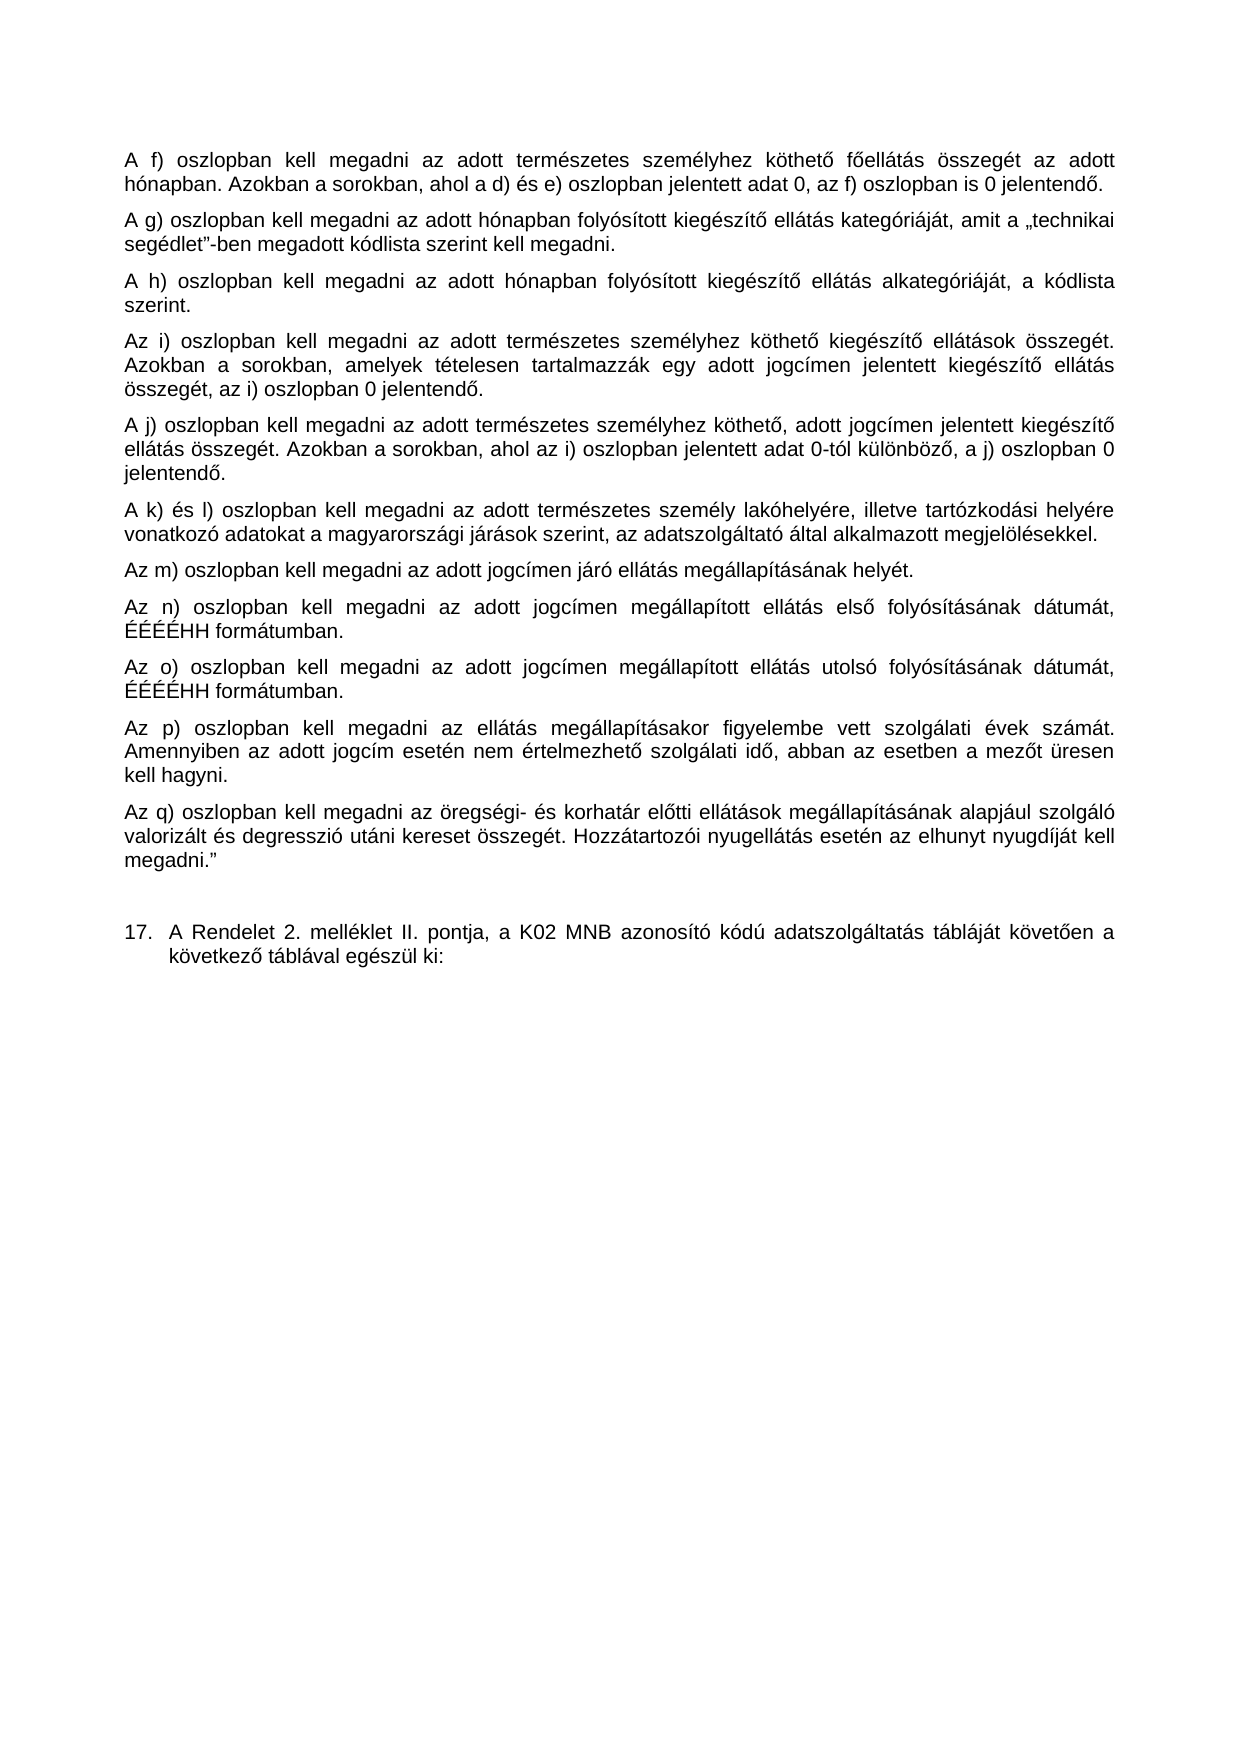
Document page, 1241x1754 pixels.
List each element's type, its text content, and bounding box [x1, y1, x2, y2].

text A f) oszlopban kell megadni az adott természetes személyhez köthető főellátás összegét az adott hónapban. Azokban a sorokban, ahol a d) és e) oszlopban jelentett adat 0, az f) oszlopban is 0 jelentendő. [124, 148, 1116, 196]
text Az o) oszlopban kell megadni az adott jogcímen megállapított ellátás utolsó folyósításának dátumát, ÉÉÉÉHH formátumban. [124, 655, 1116, 703]
text A k) és l) oszlopban kell megadni az adott természetes személy lakóhelyére, illetve tartózkodási helyére vonatkozó adatokat a magyarországi járások szerint, az adatszolgáltató által alkalmazott megjelölésekkel. [124, 498, 1116, 546]
text A h) oszlopban kell megadni az adott hónapban folyósított kiegészítő ellátás alkategóriáját, a kódlista szerint. [124, 268, 1116, 316]
text Az q) oszlopban kell megadni az öregségi- és korhatár előtti ellátások megállapításának alapjául szolgáló valorizált és degresszió utáni kereset összegét. Hozzátartozói nyugellátás esetén az elhunyt nyugdíját kell megadni.” [124, 800, 1116, 872]
text A g) oszlopban kell megadni az adott hónapban folyósított kiegészítő ellátás kategóriáját, amit a „technikai segédlet”-ben megadott kódlista szerint kell megadni. [124, 208, 1116, 256]
text Az m) oszlopban kell megadni az adott jogcímen járó ellátás megállapításának helyét. [124, 558, 1116, 582]
text Az n) oszlopban kell megadni az adott jogcímen megállapított ellátás első folyósításának dátumát, ÉÉÉÉHH formátumban. [124, 594, 1116, 642]
text 17. A Rendelet 2. melléklet II. pontja, a K02 MNB azonosító kódú adatszolgáltatás tábláját követően a következő táblával egészül ki: [124, 919, 1116, 967]
text A j) oszlopban kell megadni az adott természetes személyhez köthető, adott jogcímen jelentett kiegészítő ellátás összegét. Azokban a sorokban, ahol az i) oszlopban jelentett adat 0-tól különböző, a j) oszlopban 0 jelentendő. [124, 413, 1116, 485]
text Az i) oszlopban kell megadni az adott természetes személyhez köthető kiegészítő ellátások összegét. Azokban a sorokban, amelyek tételesen tartalmazzák egy adott jogcímen jelentett kiegészítő ellátás összegét, az i) oszlopban 0 jelentendő. [124, 329, 1116, 401]
text Az p) oszlopban kell megadni az ellátás megállapításakor figyelembe vett szolgálati évek számát. Amennyiben az adott jogcím esetén nem értelmezhető szolgálati idő, abban az esetben a mezőt üresen kell hagyni. [124, 715, 1116, 787]
